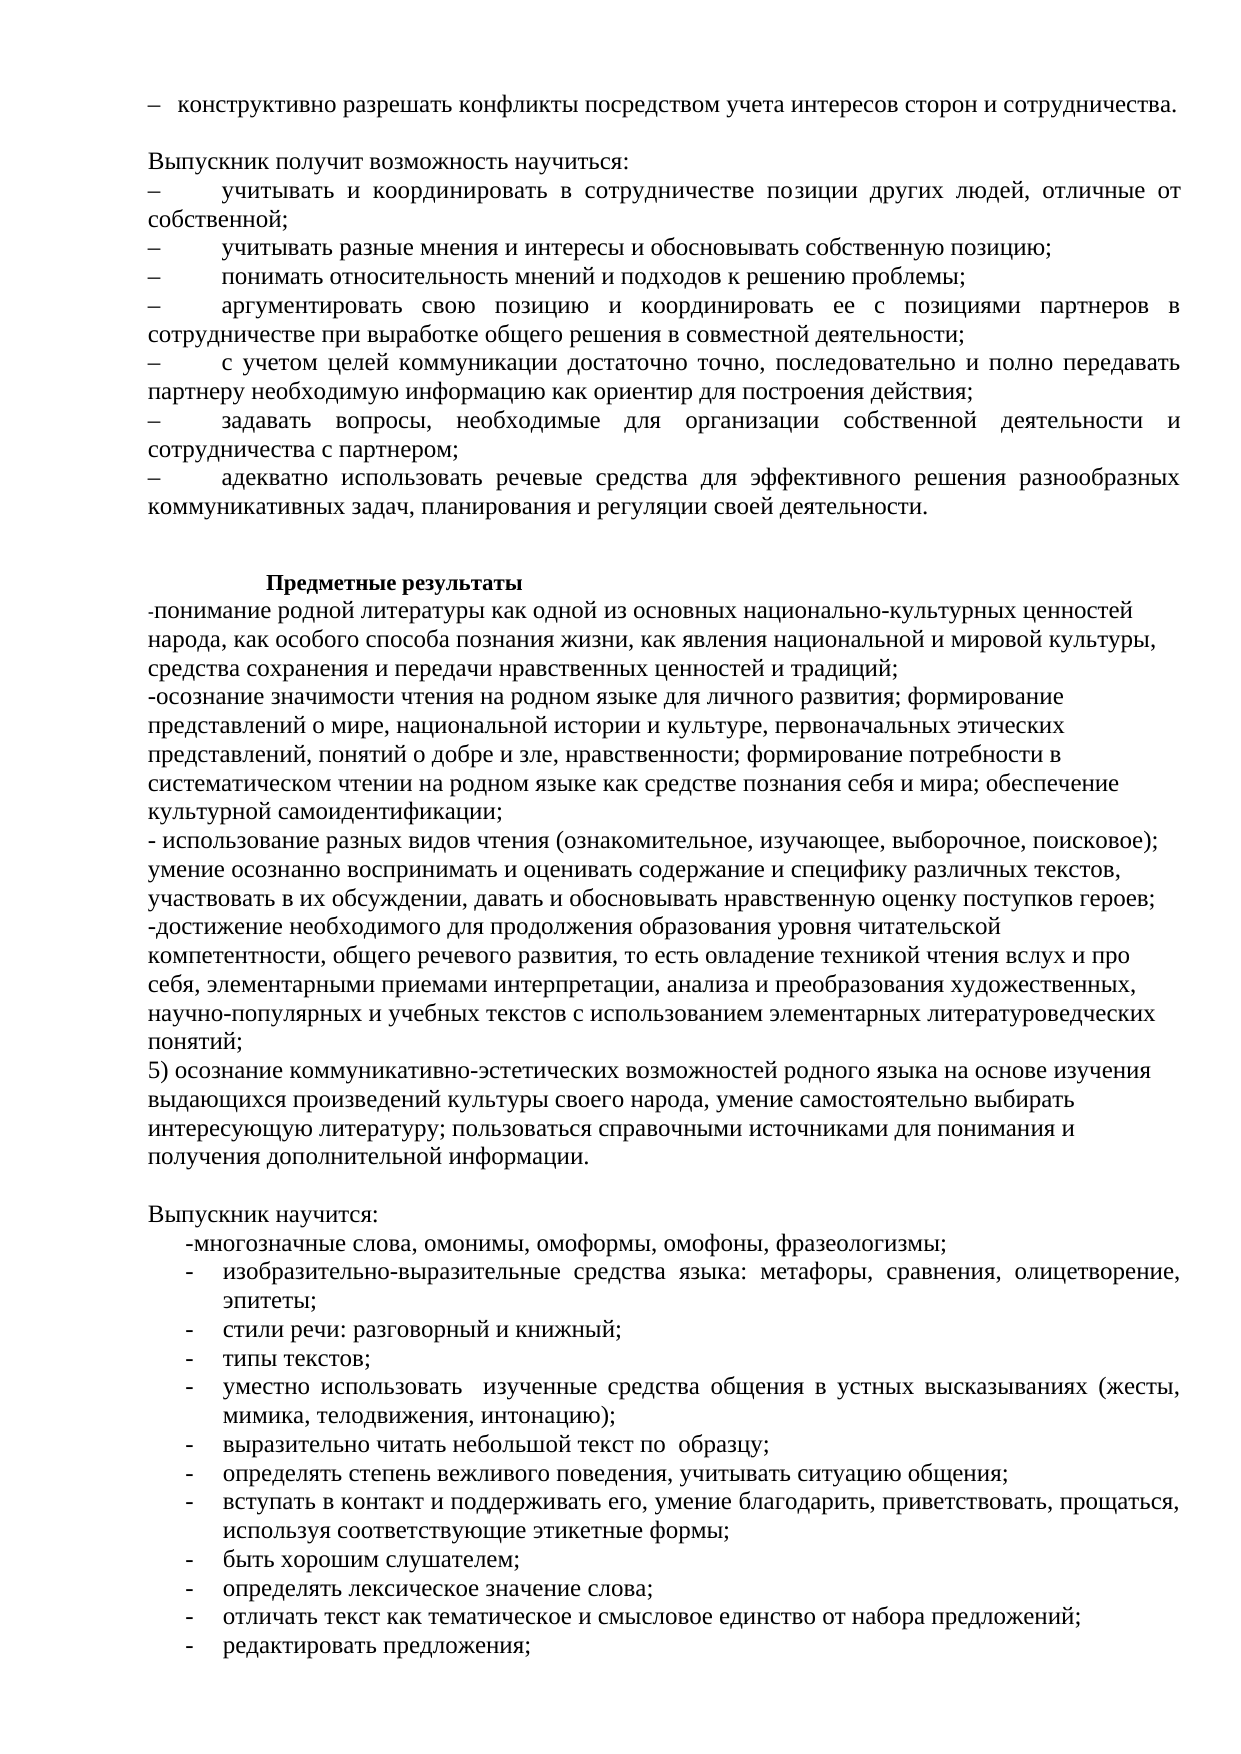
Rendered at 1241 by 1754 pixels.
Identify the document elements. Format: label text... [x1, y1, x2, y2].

list изобразительно-выразительные средства языка: метафоры, сравнения, олицетворение, эпитеты; [185, 1256, 1181, 1314]
list стили речи: разговорный и книжный; [185, 1314, 1181, 1343]
text - использование разных видов чтения (ознакомительное, изучающее, выборочное, поисковое); умение осознанно воспринимать и оценивать содержание и специфику различных текстов, участвовать в их обсуждении, давать и обосновывать нравственную оценку поступков героев; [148, 825, 1181, 911]
text -осознание значимости чтения на родном языке для личного развития; формирование представлений о мире, национальной истории и культуре, первоначальных этических представлений, понятий о добре и зле, нравственности; формирование потребности в систематическом чтении на родном языке как средстве познания себя и мира; обеспечение культурной самоидентификации; [148, 681, 1181, 825]
list с учетом целей коммуникации достаточно точно, последовательно и полно передавать партнеру необходимую информацию как ориентир для построения действия; [148, 347, 1181, 405]
list вступать в контакт и поддерживать его, умение благодарить, приветствовать, прощаться, используя соответствующие этикетные формы; [185, 1486, 1181, 1544]
list редактировать предложения; [185, 1630, 1181, 1659]
text Выпускник получит возможность научиться: [148, 146, 1181, 175]
text -достижение необходимого для продолжения образования уровня читательской компетентности, общего речевого развития, то есть овладение техникой чтения вслух и про себя, элементарными приемами интерпретации, анализа и преобразования художественных, научно-популярных и учебных текстов с использованием элементарных литературоведческих понятий; [148, 911, 1181, 1055]
text -многозначные слова, омонимы, омоформы, омофоны, фразеологизмы; [148, 1228, 1181, 1256]
list конструктивно разрешать конфликты посредством учета интересов сторон и сотрудничества. [148, 89, 1181, 117]
list уместно использовать изученные средства общения в устных высказываниях (жесты, мимика, телодвижения, интонацию); [185, 1371, 1181, 1429]
text Выпускник научится: [148, 1199, 1181, 1228]
list задавать вопросы, необходимые для организации собственной деятельности и сотрудничества с партнером; [148, 405, 1181, 462]
list аргументировать свою позицию и координировать ее с позициями партнеров в сотрудничестве при выработке общего решения в совместной деятельности; [148, 290, 1181, 347]
list учитывать разные мнения и интересы и обосновывать собственную позицию; [148, 232, 1181, 261]
text Предметные результаты [266, 569, 1181, 595]
list определять степень вежливого поведения, учитывать ситуацию общения; [185, 1458, 1181, 1486]
list адекватно использовать речевые средства для эффективного решения разнообразных коммуникативных задач, планирования и регуляции своей деятельности. [148, 462, 1181, 520]
list определять лексическое значение слова; [185, 1573, 1181, 1601]
list отличать текст как тематическое и смысловое единство от набора предложений; [185, 1601, 1181, 1630]
list понимать относительность мнений и подходов к решению проблемы; [148, 261, 1181, 290]
list типы текстов; [185, 1343, 1181, 1371]
text 5) осознание коммуникативно-эстетических возможностей родного языка на основе изучения выдающихся произведений культуры своего народа, умение самостоятельно выбирать интересующую литературу; пользоваться справочными источниками для понимания и получения дополнительной информации. [148, 1055, 1181, 1170]
list выразительно читать небольшой текст по образцу; [185, 1429, 1181, 1458]
text -понимание родной литературы как одной из основных национально-культурных ценностей народа, как особого способа познания жизни, как явления национальной и мировой культуры, средства сохранения и передачи нравственных ценностей и традиций; [148, 595, 1181, 681]
list учитывать и координировать в сотрудничестве позиции других людей, отличные от собственной; [148, 175, 1181, 232]
list быть хорошим слушателем; [185, 1544, 1181, 1573]
